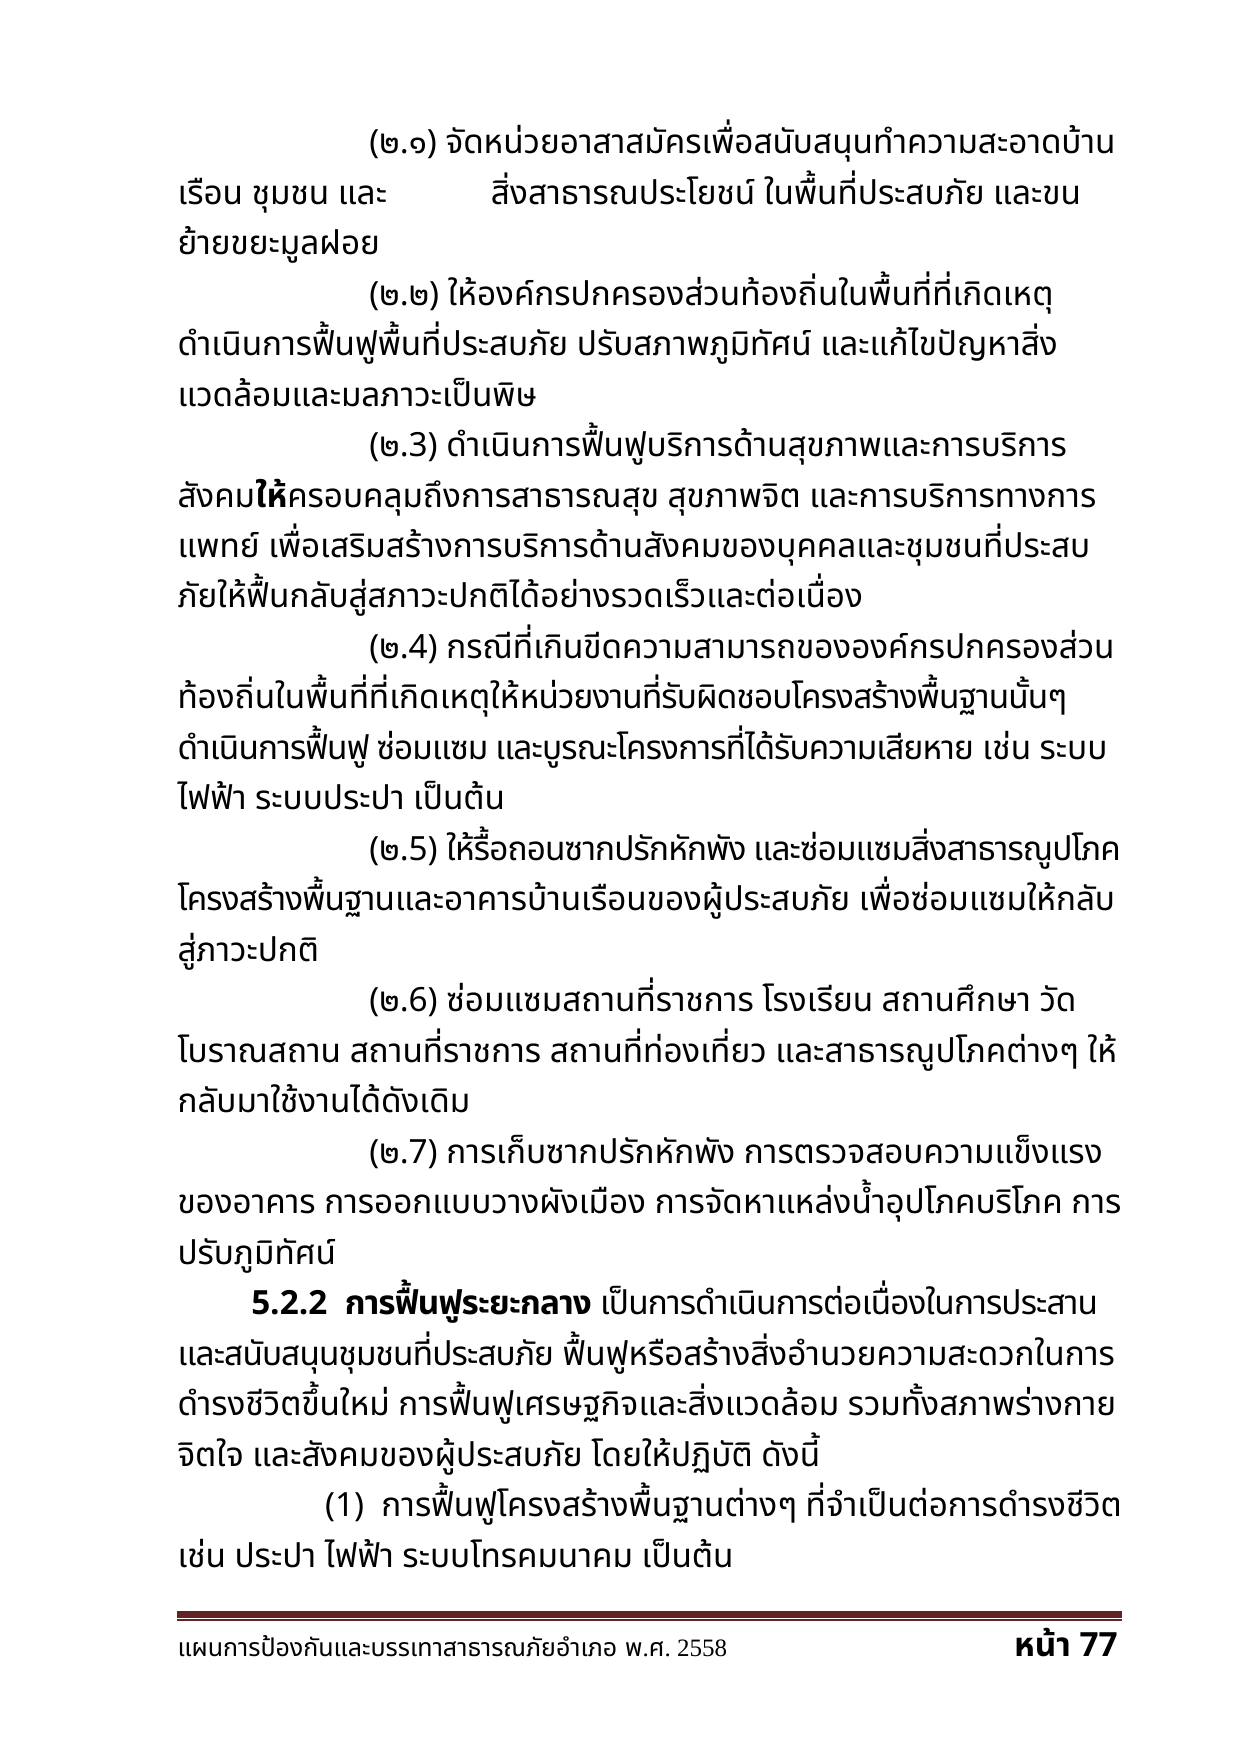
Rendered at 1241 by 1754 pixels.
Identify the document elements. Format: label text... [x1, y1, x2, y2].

text (๒.3) ดำเนินการฟื้นฟูบริการด้านสุขภาพและการบริการสังคมให้ครอบคลุมถึงการสาธารณสุข สุขภาพจิต และการบริการทางการแพทย์ เพื่อเสริมสร้างการบริการด้านสังคมของบุคคลและชุมชนที่ประสบภัยให้ฟื้นกลับสู่สภาวะปกติได้อย่างรวดเร็วและต่อเนื่อง [177, 421, 1122, 623]
text (๒.๑) จัดหน่วยอาสาสมัครเพื่อสนับสนุนทำความสะอาดบ้านเรือน ชุมชน และ สิ่งสาธารณประโยชน์ ในพื้นที่ประสบภัย และขนย้ายขยะมูลฝอย [177, 118, 1122, 269]
text (๒.4) กรณีที่เกินขีดความสามารถขององค์กรปกครองส่วนท้องถิ่นในพื้นที่ที่เกิดเหตุให้หน่วยงานที่รับผิดชอบโครงสร้างพื้นฐานนั้นๆ ดำเนินการฟื้นฟู ซ่อมแซม และบูรณะโครงการที่ได้รับความเสียหาย เช่น ระบบไฟฟ้า ระบบประปา เป็นต้น [177, 623, 1122, 825]
text (1) การฟื้นฟูโครงสร้างพื้นฐานต่างๆ ที่จำเป็นต่อการดำรงชีวิต เช่น ประปา ไฟฟ้า ระบบโทรคมนาคม เป็นต้น [177, 1481, 1122, 1582]
text 5.2.2 การฟื้นฟูระยะกลาง เป็นการดำเนินการต่อเนื่องในการประสานและสนับสนุนชุมชนที่ประสบภัย ฟื้นฟูหรือสร้างสิ่งอำนวยความสะดวกในการดำรงชีวิตขึ้นใหม่ การฟื้นฟูเศรษฐกิจและสิ่งแวดล้อม รวมทั้งสภาพร่างกาย จิตใจ และสังคมของผู้ประสบภัย โดยให้ปฏิบัติ ดังนี้ [177, 1279, 1122, 1481]
text (๒.5) ให้รื้อถอนซากปรักหักพัง และซ่อมแซมสิ่งสาธารณูปโภค โครงสร้างพื้นฐานและอาคารบ้านเรือนของผู้ประสบภัย เพื่อซ่อมแซมให้กลับสู่ภาวะปกติ [177, 825, 1122, 976]
text (๒.๒) ให้องค์กรปกครองส่วนท้องถิ่นในพื้นที่ที่เกิดเหตุ ดำเนินการฟื้นฟูพื้นที่ประสบภัย ปรับสภาพภูมิทัศน์ และแก้ไขปัญหาสิ่งแวดล้อมและมลภาวะเป็นพิษ [177, 269, 1122, 421]
text (๒.7) การเก็บซากปรักหักพัง การตรวจสอบความแข็งแรงของอาคาร การออกแบบวางผังเมือง การจัดหาแหล่งน้ำอุปโภคบริโภค การปรับภูมิทัศน์ [177, 1128, 1122, 1279]
text (๒.6) ซ่อมแซมสถานที่ราชการ โรงเรียน สถานศึกษา วัด โบราณสถาน สถานที่ราชการ สถานที่ท่องเที่ยว และสาธารณูปโภคต่างๆ ให้กลับมาใช้งานได้ดังเดิม [177, 976, 1122, 1128]
